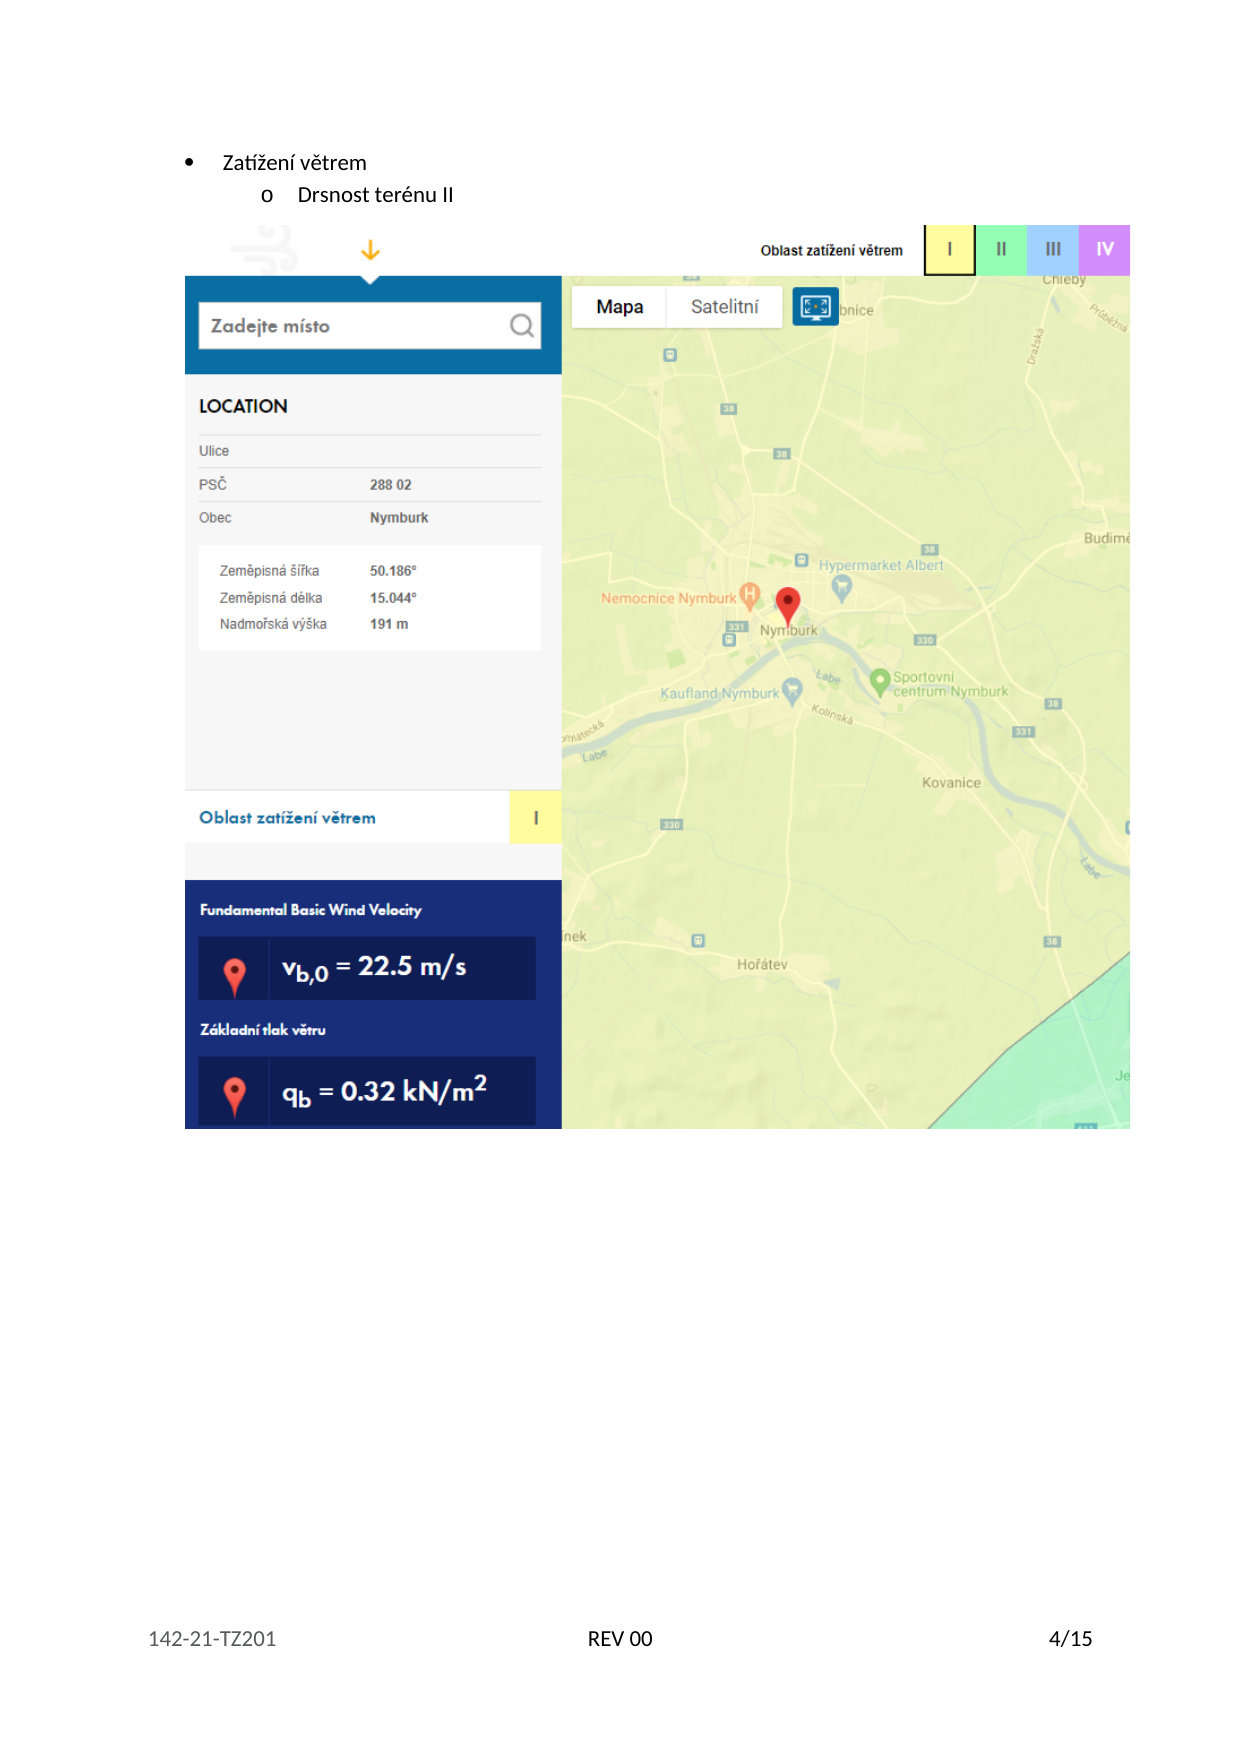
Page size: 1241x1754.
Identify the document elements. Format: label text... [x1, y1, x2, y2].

picture [185, 225, 1130, 1129]
picture [199, 302, 541, 349]
list Drsnost terénu II [260, 180, 1093, 209]
list Zatížení větrem [185, 148, 1093, 176]
